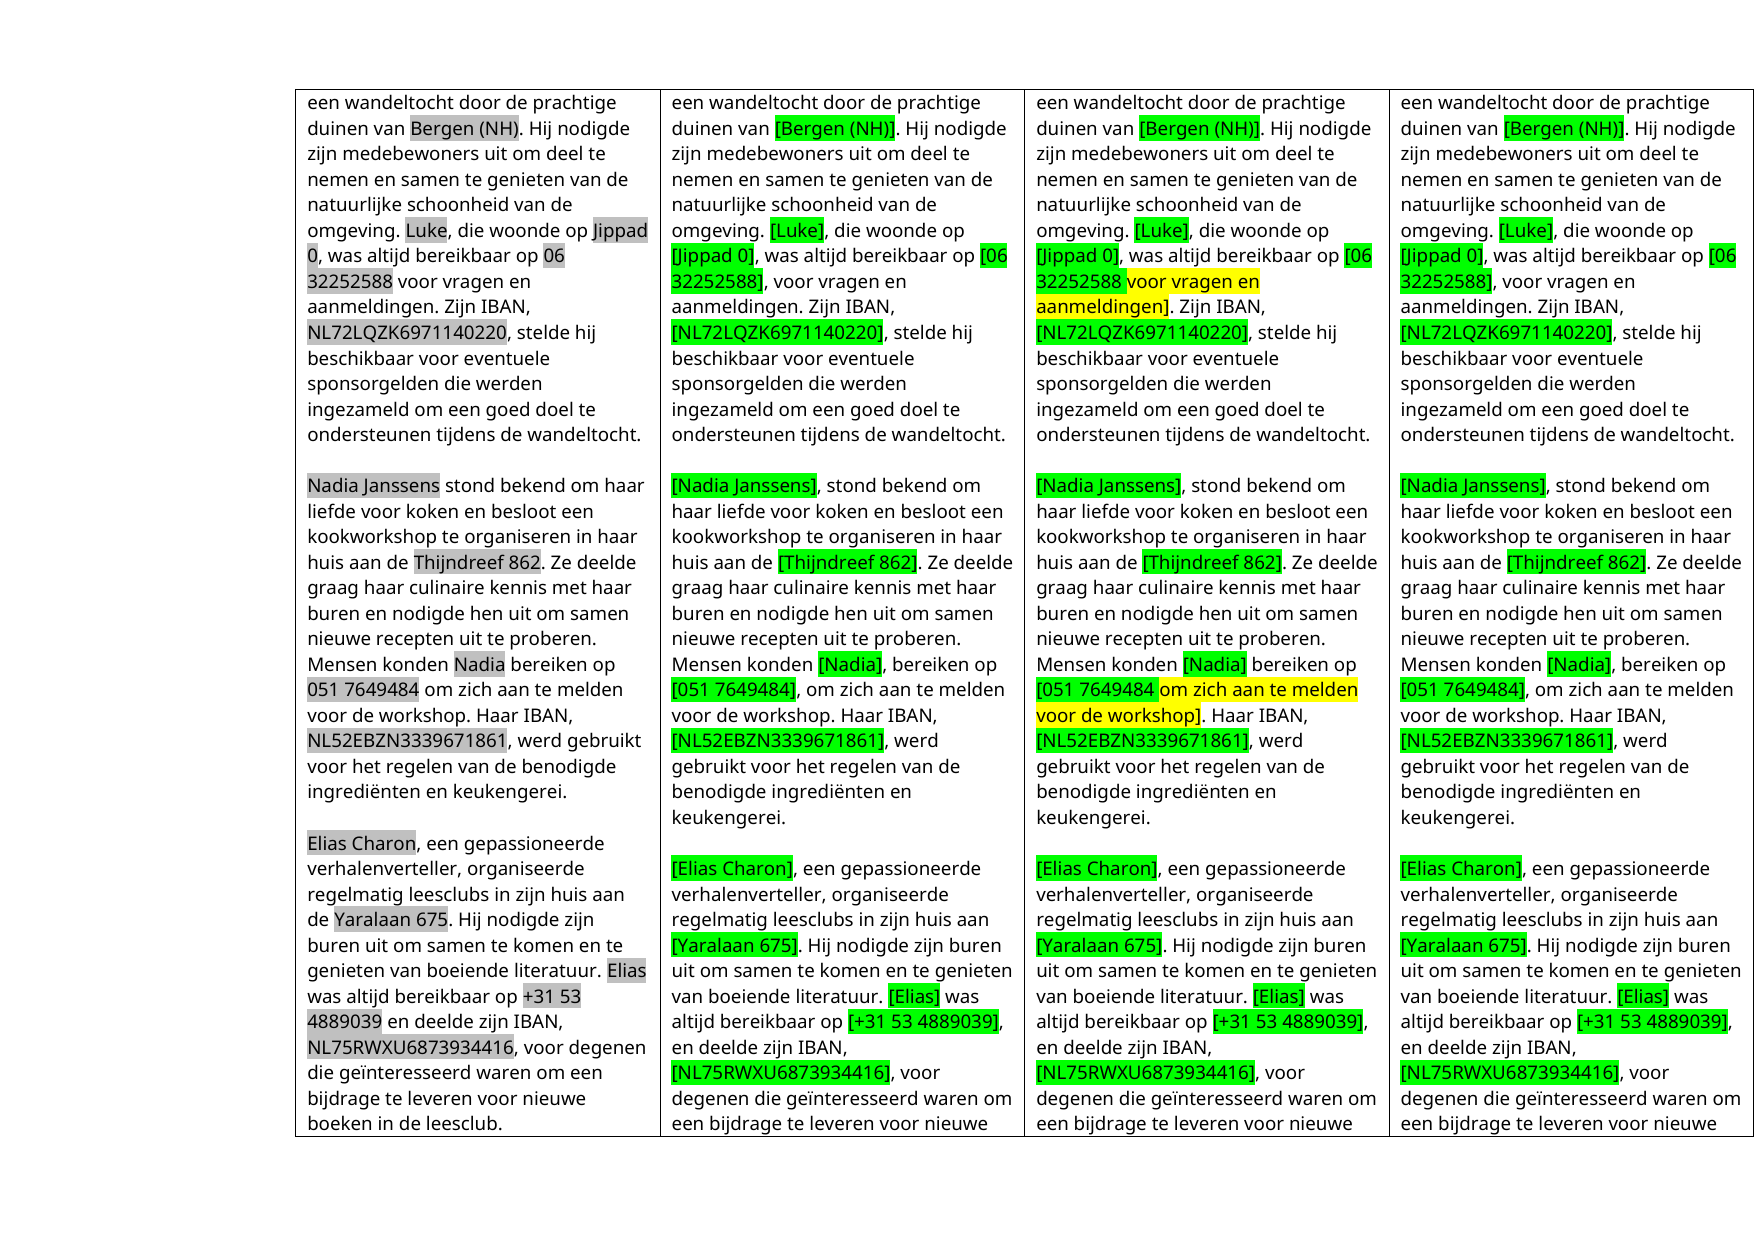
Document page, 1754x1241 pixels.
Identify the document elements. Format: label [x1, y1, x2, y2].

table_cell [296, 90, 660, 1136]
table_cell [1390, 90, 1753, 1136]
table_cell [1025, 90, 1389, 1136]
table_cell [661, 90, 1024, 1136]
